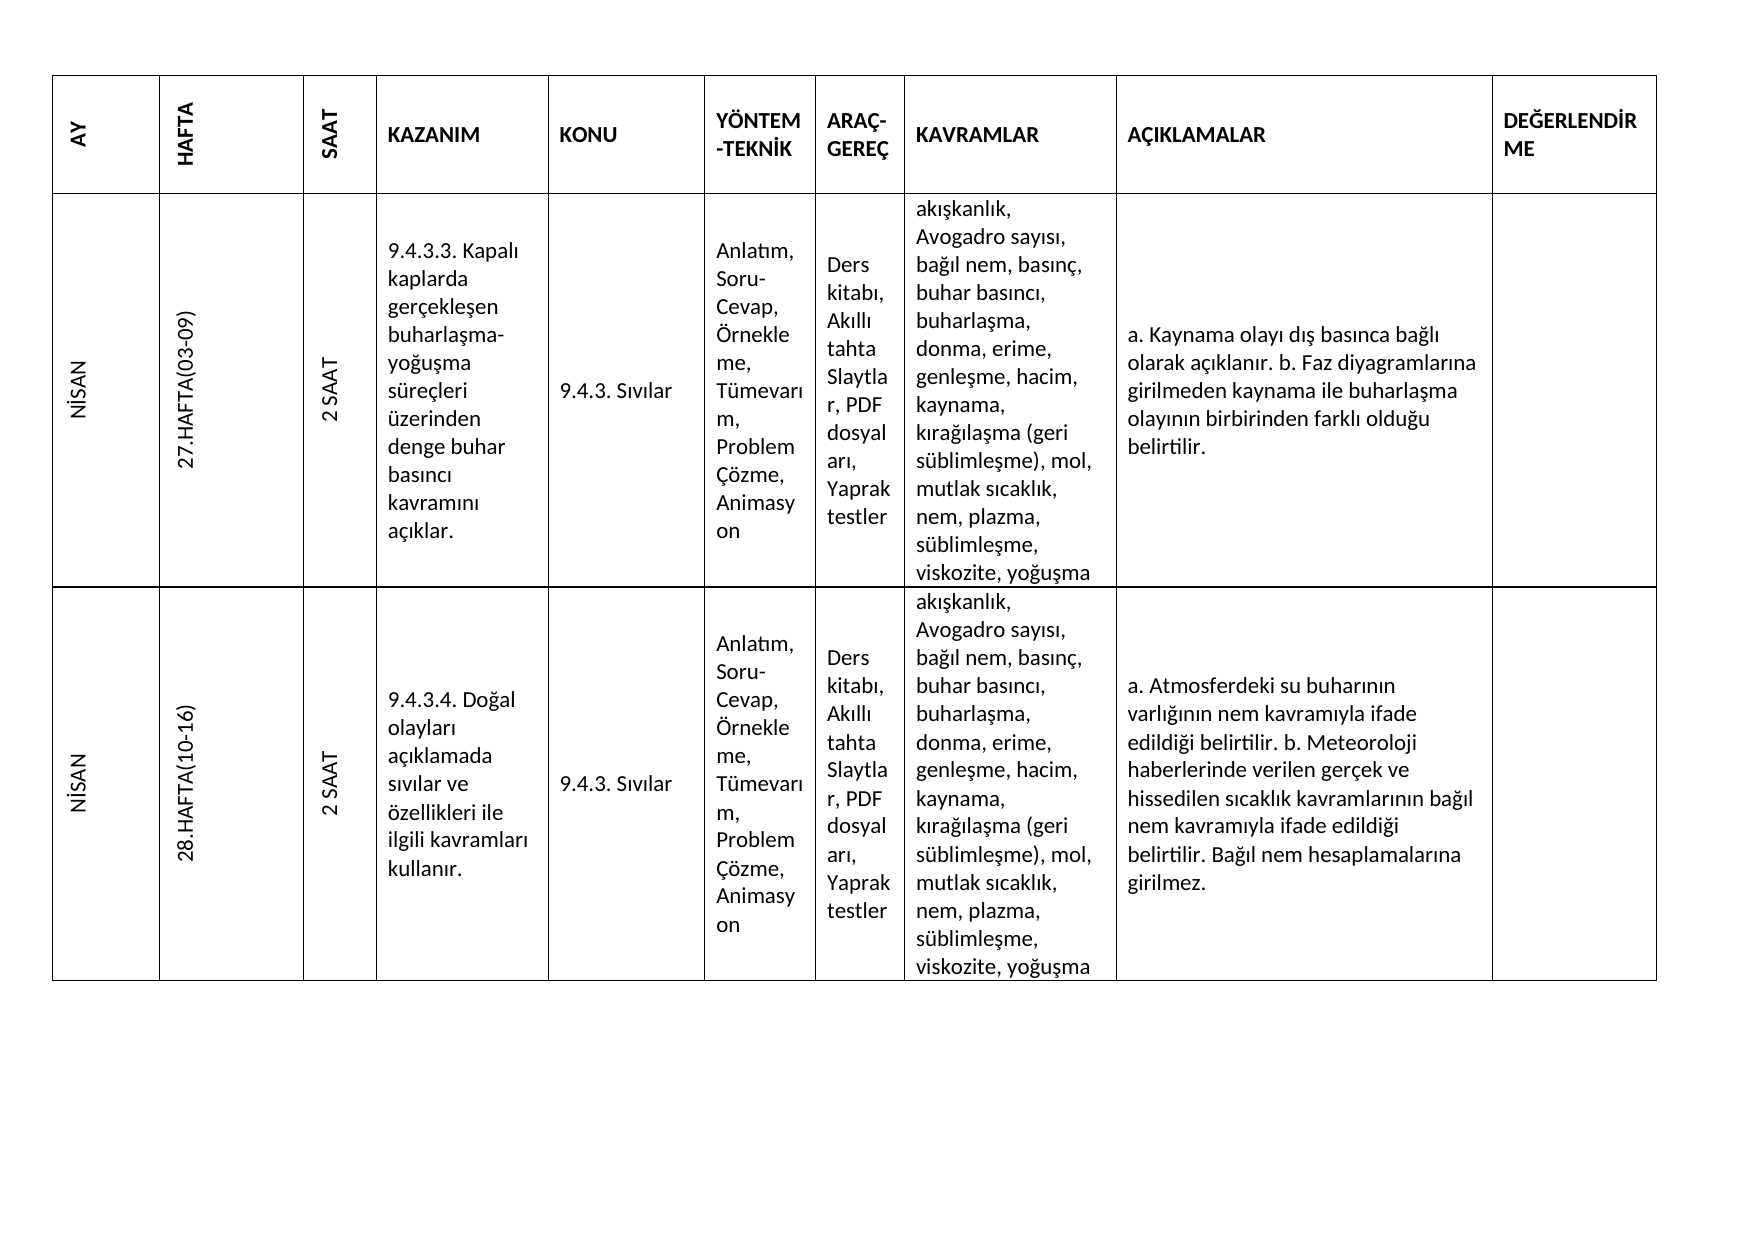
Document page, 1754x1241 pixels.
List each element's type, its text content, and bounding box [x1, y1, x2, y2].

table_cell 9.4.3.3. Kapalı kaplarda gerçekleşen buharlaşma-yoğuşma süreçleri üzerinden denge buhar basıncı kavramını açıklar. [377, 194, 548, 586]
table_header ARAÇ-GEREÇ [816, 76, 904, 193]
table_cell 2 SAAT [304, 588, 376, 980]
table_header AÇIKLAMALAR [1117, 76, 1492, 193]
table_header DEĞERLENDİRME [1493, 76, 1656, 193]
table_cell [1493, 588, 1656, 980]
table_header YÖNTEM-TEKNİK [705, 76, 815, 193]
table_header SAAT [304, 76, 376, 193]
table_header HAFTA [160, 76, 303, 193]
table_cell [705, 588, 815, 980]
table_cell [816, 588, 904, 980]
table_header KONU [549, 76, 704, 193]
table_header KAVRAMLAR [905, 76, 1116, 193]
table_cell [1493, 194, 1656, 586]
table_cell 2 SAAT [304, 194, 376, 586]
table_header KAZANIM [377, 76, 548, 193]
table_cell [816, 194, 904, 586]
table_cell 9.4.3.4. Doğal olayları açıklamada sıvılar ve özellikleri ile ilgili kavramları kullanır. [377, 588, 548, 980]
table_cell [705, 194, 815, 586]
table_cell a. Atmosferdeki su buharının varlığının nem kavramıyla ifade edildiği belirtilir. b. Meteoroloji haberlerinde verilen gerçek ve hissedilen sıcaklık kavramlarının bağıl nem kavramıyla ifade edildiği belirtilir. Bağıl nem hesaplamalarına girilmez. [1117, 588, 1492, 980]
table_cell 9.4.3. Sıvılar [549, 588, 704, 980]
table_cell a. Kaynama olayı dış basınca bağlı olarak açıklanır. b. Faz diyagramlarına girilmeden kaynama ile buharlaşma olayının birbirinden farklı olduğu belirtilir. [1117, 194, 1492, 586]
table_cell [905, 194, 1116, 586]
table_cell 28.HAFTA(10-16) [160, 588, 303, 980]
table_cell 27.HAFTA(03-09) [160, 194, 303, 586]
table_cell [905, 588, 1116, 980]
table_cell NİSAN [53, 588, 159, 980]
table_cell NİSAN [53, 194, 159, 586]
table_header AY [53, 76, 159, 193]
table_cell 9.4.3. Sıvılar [549, 194, 704, 586]
